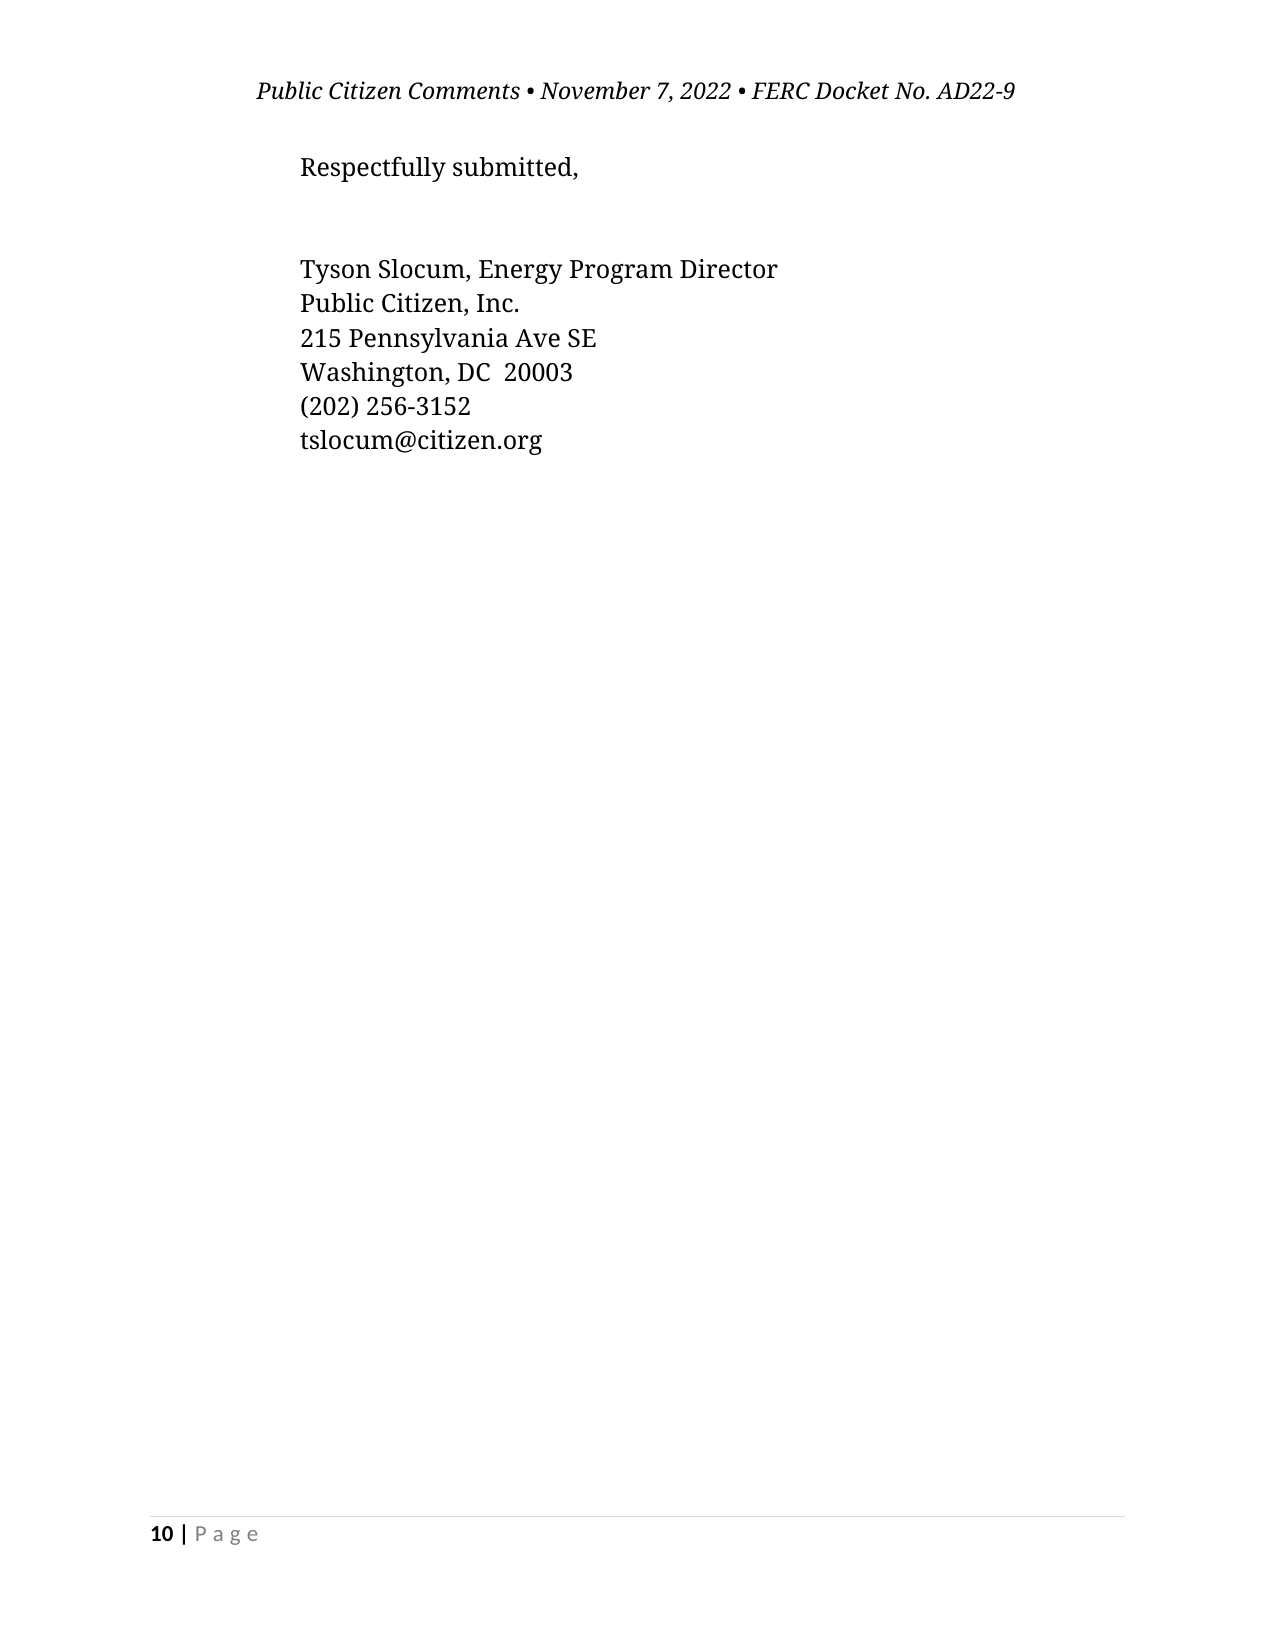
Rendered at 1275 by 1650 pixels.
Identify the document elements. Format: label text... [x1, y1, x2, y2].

text tslocum@citizen.org [150, 422, 1125, 456]
text Respectfully submitted, [150, 150, 1125, 184]
text (202) 256-3152 [150, 388, 1125, 422]
text Tyson Slocum, Energy Program Director [150, 252, 1125, 286]
text 215 Pennsylvania Ave SE [150, 320, 1125, 354]
text Washington, DC 20003 [150, 354, 1125, 388]
text Public Citizen, Inc. [150, 286, 1125, 320]
